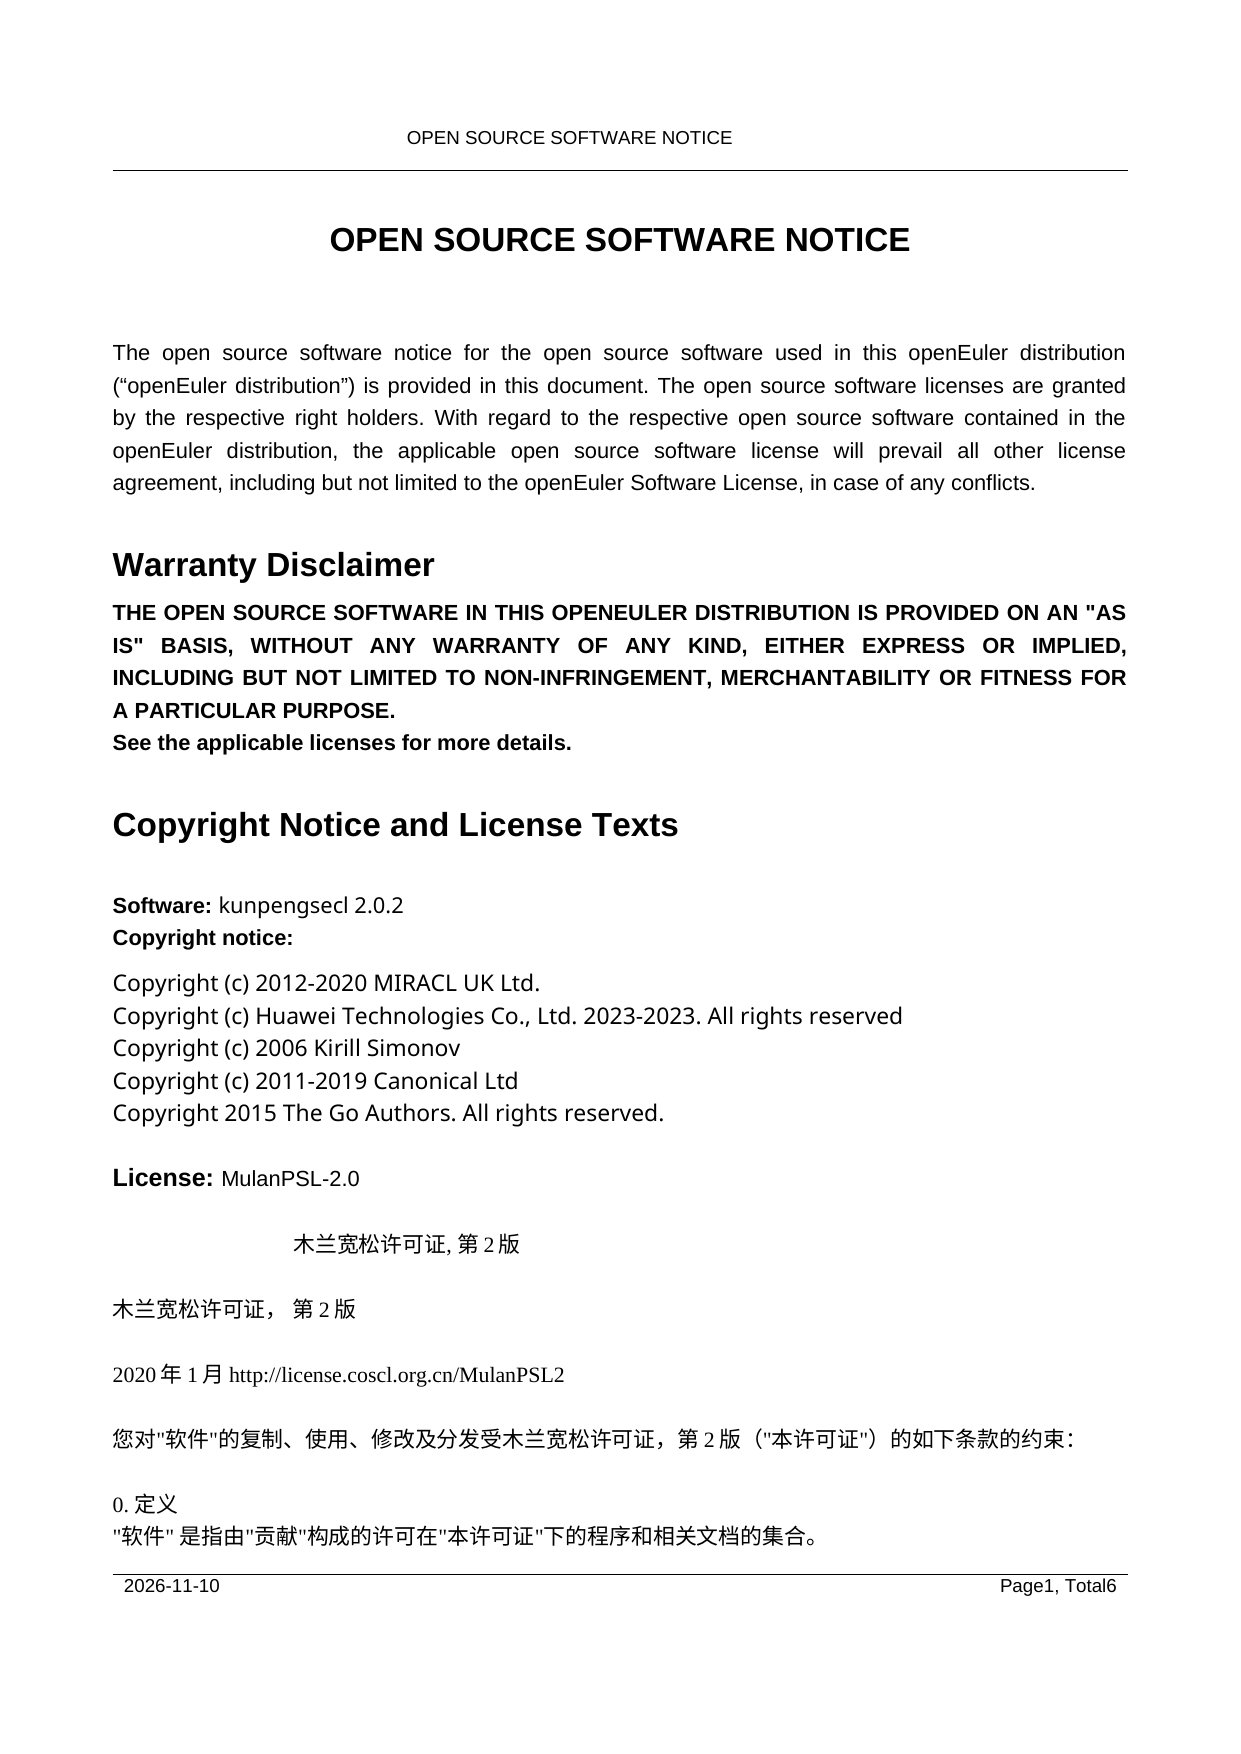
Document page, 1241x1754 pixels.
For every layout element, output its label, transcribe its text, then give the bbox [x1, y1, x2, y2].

text License: MulanPSL-2.0 [112, 1161, 1128, 1194]
text 木兰宽松许可证， 第2版 [112, 1291, 1128, 1324]
text Copyright Notice and License Texts [112, 791, 1128, 856]
text Copyright (c) 2012-2020 MIRACL UK Ltd. [112, 966, 1128, 999]
text The open source software notice for the open source software used in this openEuler distribution (“openEuler distribution”) is provided in this document. The open source software licenses are granted by the respective right holders. With regard to the respective open source software contained in the openEuler distribution, the applicable open source software license will prevail all other license agreement, including but not limited to the openEuler Software License, in case of any conflicts. [112, 336, 1128, 499]
text 0. 定义 [112, 1486, 1128, 1519]
text "软件" 是指由"贡献"构成的许可在"本许可证"下的程序和相关文档的集合。 [112, 1519, 1128, 1551]
text 您对"软件"的复制、使用、修改及分发受木兰宽松许可证，第2版（"本许可证"）的如下条款的约束： [112, 1421, 1128, 1454]
text Copyright (c) 2011-2019 Canonical Ltd [112, 1064, 1128, 1096]
text Copyright 2015 The Go Authors. All rights reserved. [112, 1096, 1128, 1161]
text THE OPEN SOURCE SOFTWARE IN THIS OPENEULER DISTRIBUTION IS PROVIDED ON AN "AS IS" BASIS, WITHOUT ANY WARRANTY OF ANY KIND, EITHER EXPRESS OR IMPLIED, INCLUDING BUT NOT LIMITED TO NON-INFRINGEMENT, MERCHANTABILITY OR FITNESS FOR A PARTICULAR PURPOSE. See the applicable licenses for more details. [112, 596, 1128, 759]
text Copyright (c) Huawei Technologies Co., Ltd. 2023-2023. All rights reserved [112, 999, 1128, 1031]
text 木兰宽松许可证, 第2版 [112, 1194, 1128, 1259]
text 2020年1月 http://license.coscl.org.cn/MulanPSL2 [112, 1356, 1128, 1389]
text Copyright (c) 2006 Kirill Simonov [112, 1031, 1128, 1064]
text Warranty Disclaimer [112, 531, 1128, 596]
text OPEN SOURCE SOFTWARE NOTICE [112, 206, 1128, 271]
text Copyright notice: [112, 921, 1128, 954]
title Software: kunpengsecl 2.0.2 [112, 889, 1128, 921]
